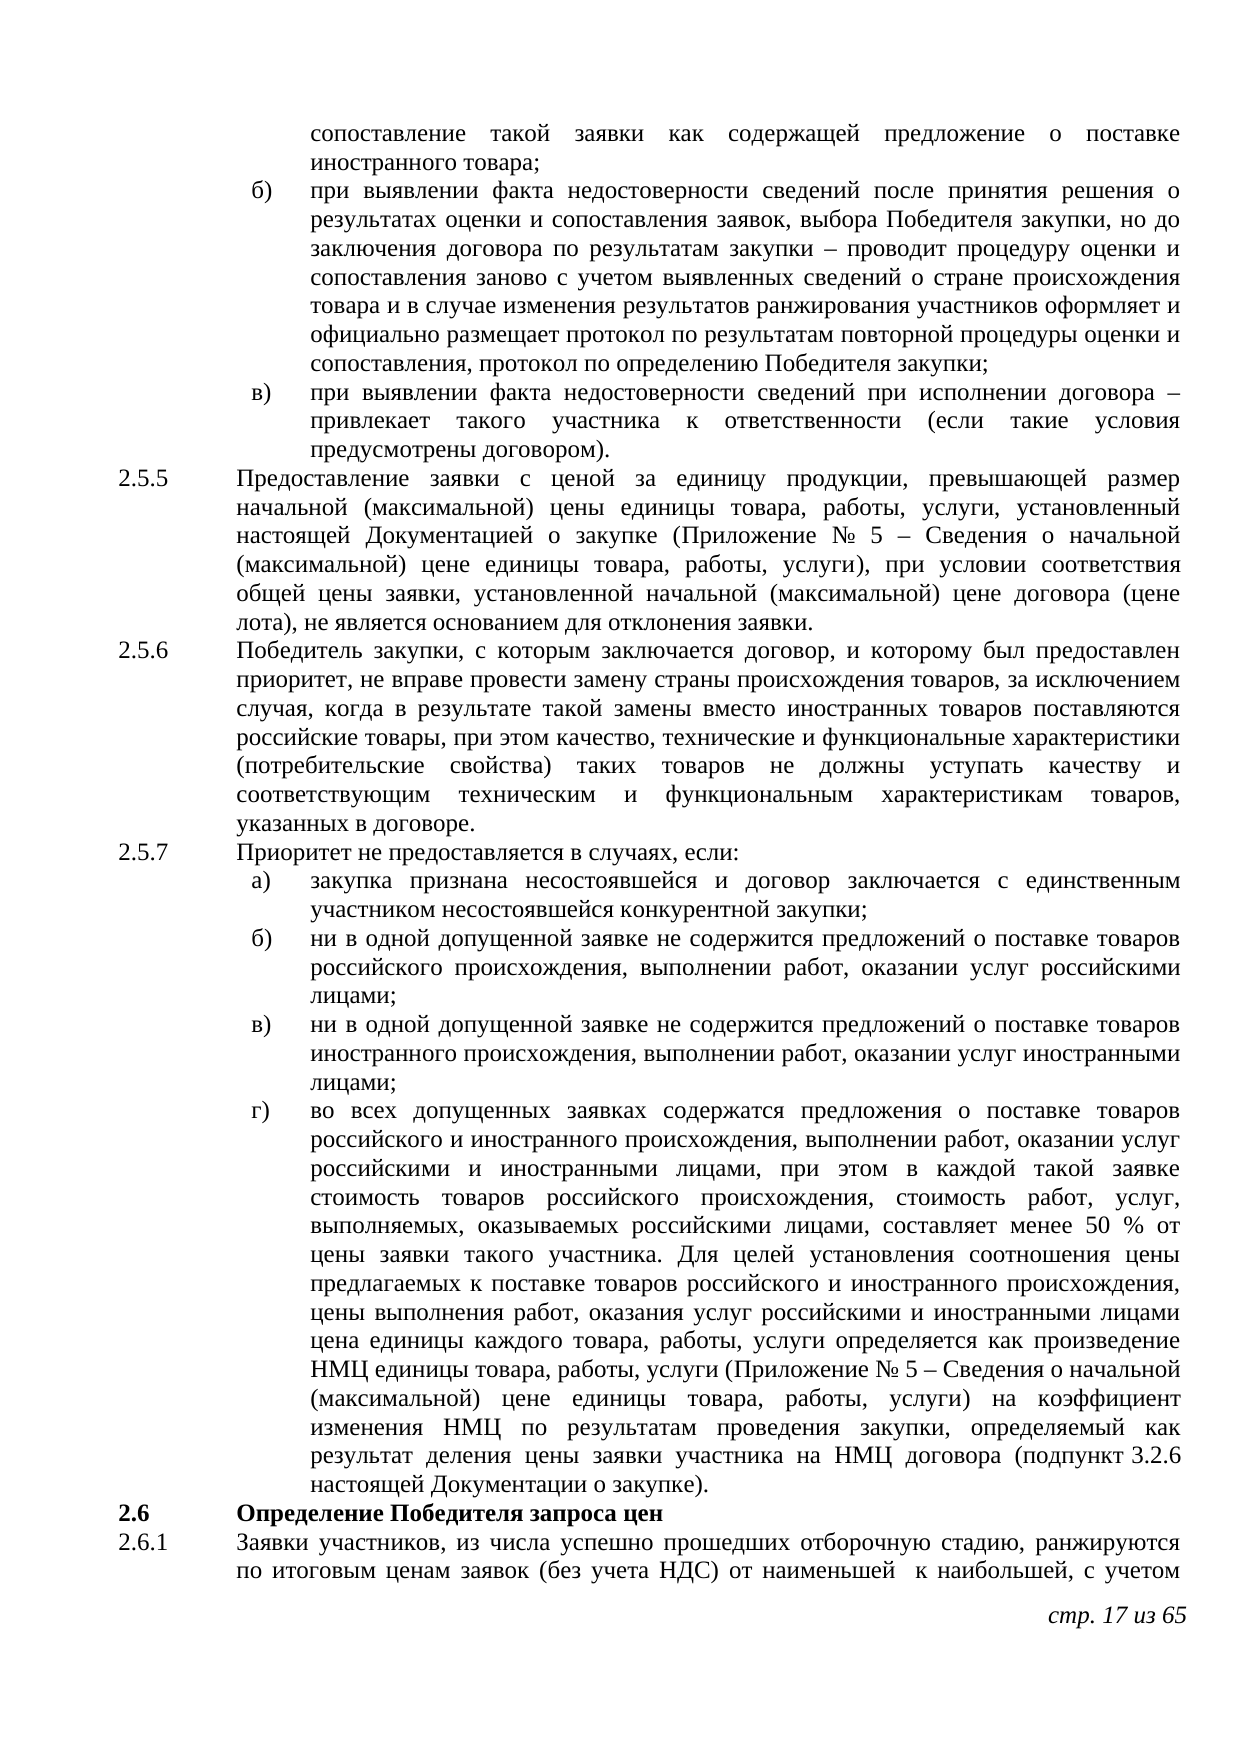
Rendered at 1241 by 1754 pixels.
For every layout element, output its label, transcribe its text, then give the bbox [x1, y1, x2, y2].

list при выявлении факта недостоверности сведений после принятия решения о результатах оценки и сопоставления заявок, выбора Победителя закупки, но до заключения договора по результатам закупки – проводит процедуру оценки и сопоставления заново с учетом выявленных сведений о стране происхождения товара и в случае изменения результатов ранжирования участников оформляет и официально размещает протокол по результатам повторной процедуры оценки и сопоставления, протокол по определению Победителя закупки; [251, 176, 1181, 377]
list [251, 118, 1181, 176]
subtitle Определение Победителя запроса цен [118, 1498, 1181, 1527]
list ни в одной допущенной заявке не содержится предложений о поставке товаров российского происхождения, выполнении работ, оказании услуг российскими лицами; [251, 923, 1181, 1009]
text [118, 1527, 1181, 1584]
list во всех допущенных заявках содержатся предложения о поставке товаров российского и иностранного происхождения, выполнении работ, оказании услуг российскими и иностранными лицами, при этом в каждой такой заявке стоимость товаров российского происхождения, стоимость работ, услуг, выполняемых, оказываемых российскими лицами, составляет менее 50 % от цены заявки такого участника. Для целей установления соотношения цены предлагаемых к поставке товаров российского и иностранного происхождения, цены выполнения работ, оказания услуг российскими и иностранными лицами цена единицы каждого товара, работы, услуги определяется как произведение НМЦ единицы товара, работы, услуги (Приложение № 5 – Сведения о начальной (максимальной) цене единицы товара, работы, услуги) на коэффициент изменения НМЦ по результатам проведения закупки, определяемый как результат деления цены заявки участника на НМЦ договора (подпункт 3.2.6 настоящей Документации о закупке). [251, 1096, 1181, 1498]
list ни в одной допущенной заявке не содержится предложений о поставке товаров иностранного происхождения, выполнении работ, оказании услуг иностранными лицами; [251, 1009, 1181, 1096]
list закупка признана несостоявшейся и договор заключается с единственным участником несостоявшейся конкурентной закупки; [251, 866, 1181, 923]
list Предоставление заявки с ценой за единицу продукции, превышающей размер начальной (максимальной) цены единицы товара, работы, услуги, установленный настоящей Документацией о закупке (Приложение № 5 – Сведения о начальной (максимальной) цене единицы товара, работы, услуги), при условии соответствия общей цены заявки, установленной начальной (максимальной) цене договора (цене лота), не является основанием для отклонения заявки. [118, 463, 1181, 636]
list Приоритет не предоставляется в случаях, если: [118, 837, 1181, 866]
list при выявлении факта недостоверности сведений при исполнении договора – привлекает такого участника к ответственности (если такие условия предусмотрены договором). [251, 377, 1181, 463]
list Победитель закупки, с которым заключается договор, и которому был предоставлен приоритет, не вправе провести замену страны происхождения товаров, за исключением случая, когда в результате такой замены вместо иностранных товаров поставляются российские товары, при этом качество, технические и функциональные характеристики (потребительские свойства) таких товаров не должны уступать качеству и соответствующим техническим и функциональным характеристикам товаров, указанных в договоре. [118, 636, 1181, 837]
